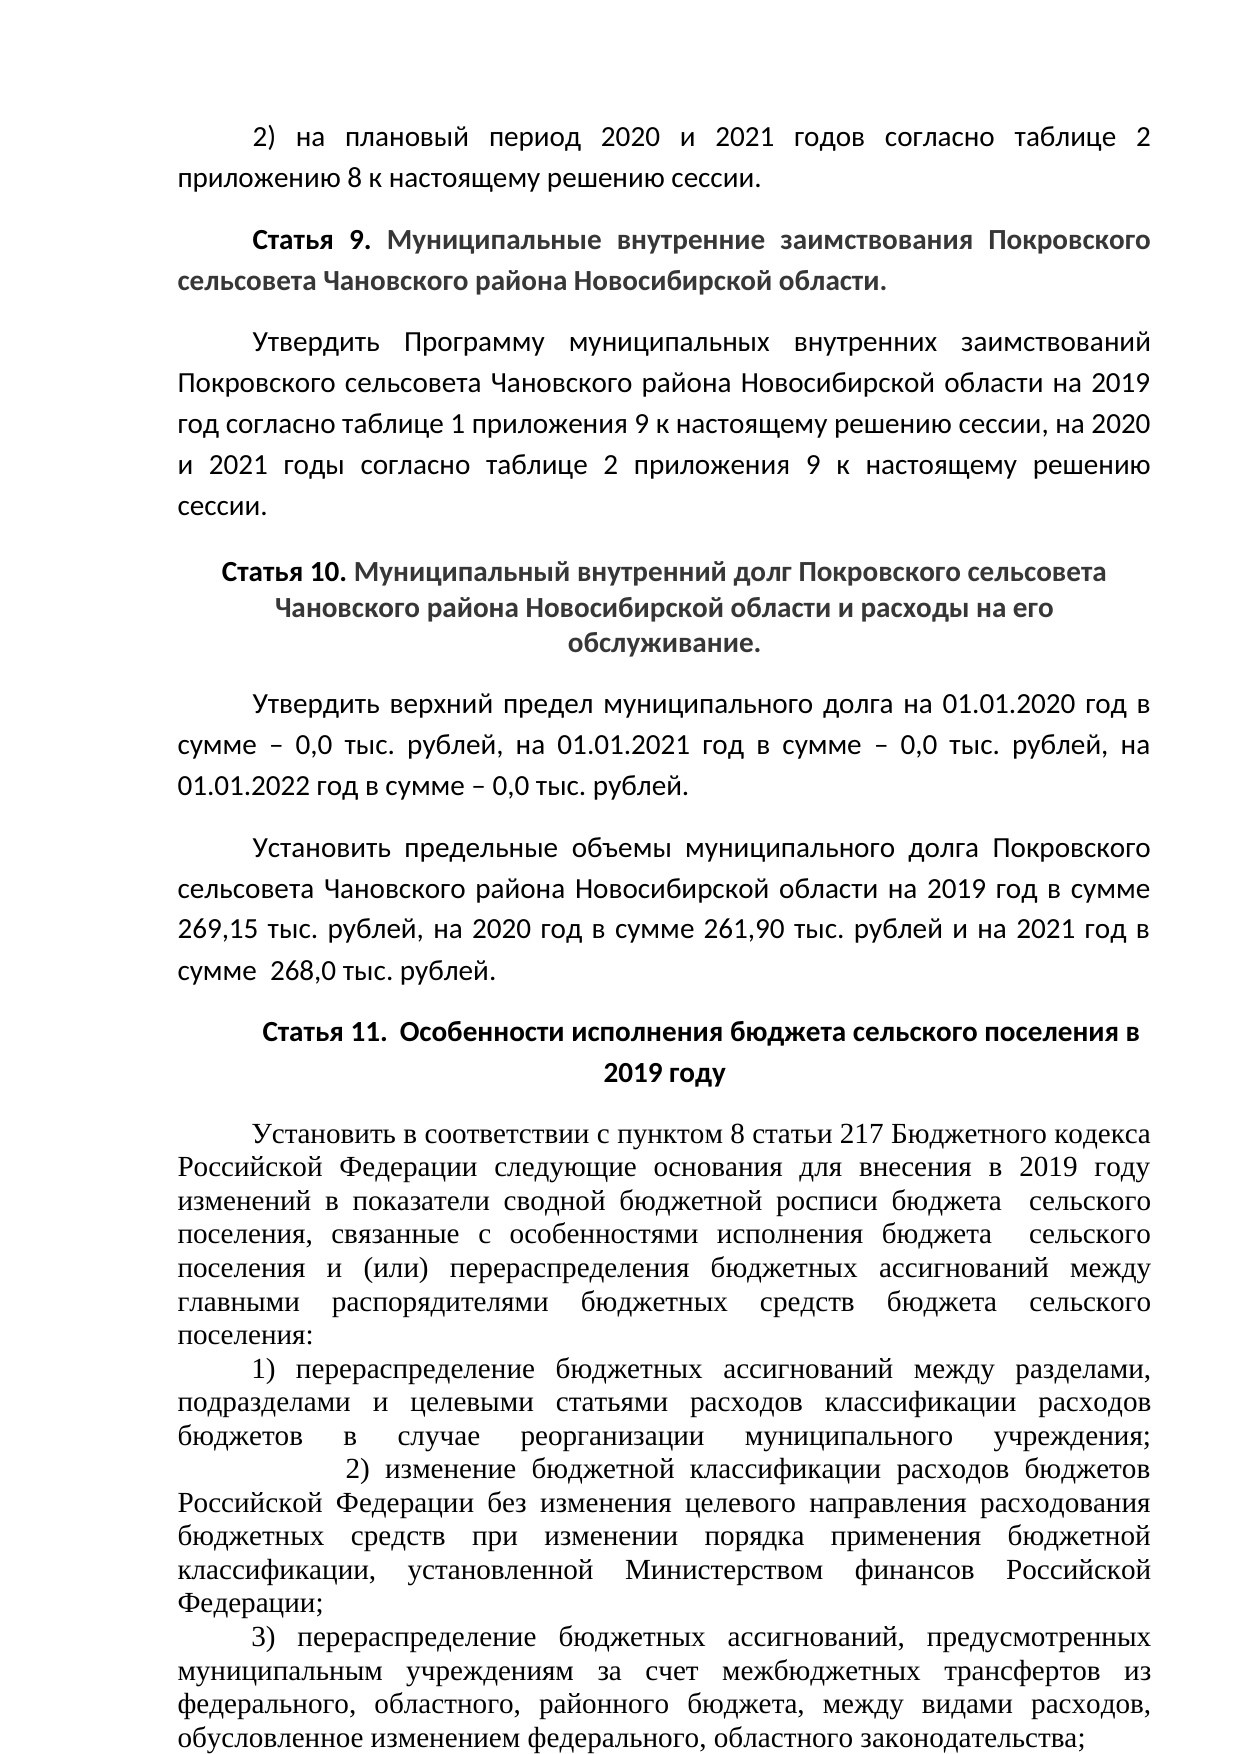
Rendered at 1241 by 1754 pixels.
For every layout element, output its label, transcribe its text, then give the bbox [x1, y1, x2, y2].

text Статья 11. Особенности исполнения бюджета сельского поселения в 2019 году [177, 1013, 1152, 1090]
text Утвердить Программу муниципальных внутренних заимствований Покровского сельсовета Чановского района Новосибирской области на 2019 год согласно таблице 1 приложения 9 к настоящему решению сессии, на 2020 и 2021 годы согласно таблице 2 приложения 9 к настоящему решению сессии. [177, 323, 1152, 523]
text 1) перераспределение бюджетных ассигнований между разделами, подразделами и целевыми статьями расходов классификации расходов бюджетов в случае реорганизации муниципального учреждения; 2) изменение бюджетной классификации расходов бюджетов Российской Федерации без изменения целевого направления расходования бюджетных средств при изменении порядка применения бюджетной классификации, установленной Министерством финансов Российской Федерации; [177, 1351, 1152, 1619]
text Установить в соответствии с пунктом 8 статьи 217 Бюджетного кодекса Российской Федерации следующие основания для внесения в 2019 году изменений в показатели сводной бюджетной росписи бюджета сельского поселения, связанные с особенностями исполнения бюджета сельского поселения и (или) перераспределения бюджетных ассигнований между главными распорядителями бюджетных средств бюджета сельского поселения: [177, 1116, 1152, 1351]
text Статья 10. Муниципальный внутренний долг Покровского сельсовета Чановского района Новосибирской области и расходы на его обслуживание. [177, 553, 1152, 660]
text 3) перераспределение бюджетных ассигнований, предусмотренных муниципальным учреждениям за счет межбюджетных трансфертов из федерального, областного, районного бюджета, между видами расходов, обусловленное изменением федерального, областного законодательства; [177, 1619, 1152, 1753]
text Утвердить верхний предел муниципального долга на 01.01.2020 год в сумме – 0,0 тыс. рублей, на 01.01.2021 год в сумме – 0,0 тыс. рублей, на 01.01.2022 год в сумме – 0,0 тыс. рублей. [177, 685, 1152, 803]
text Статья 9. Муниципальные внутренние заимствования Покровского сельсовета Чановского района Новосибирской области. [177, 221, 1152, 297]
text Установить предельные объемы муниципального долга Покровского сельсовета Чановского района Новосибирской области на 2019 год в сумме 269,15 тыс. рублей, на 2020 год в сумме 261,90 тыс. рублей и на 2021 год в сумме 268,0 тыс. рублей. [177, 829, 1152, 987]
text 2) на плановый период 2020 и 2021 годов согласно таблице 2 приложению 8 к настоящему решению сессии. [177, 118, 1152, 195]
